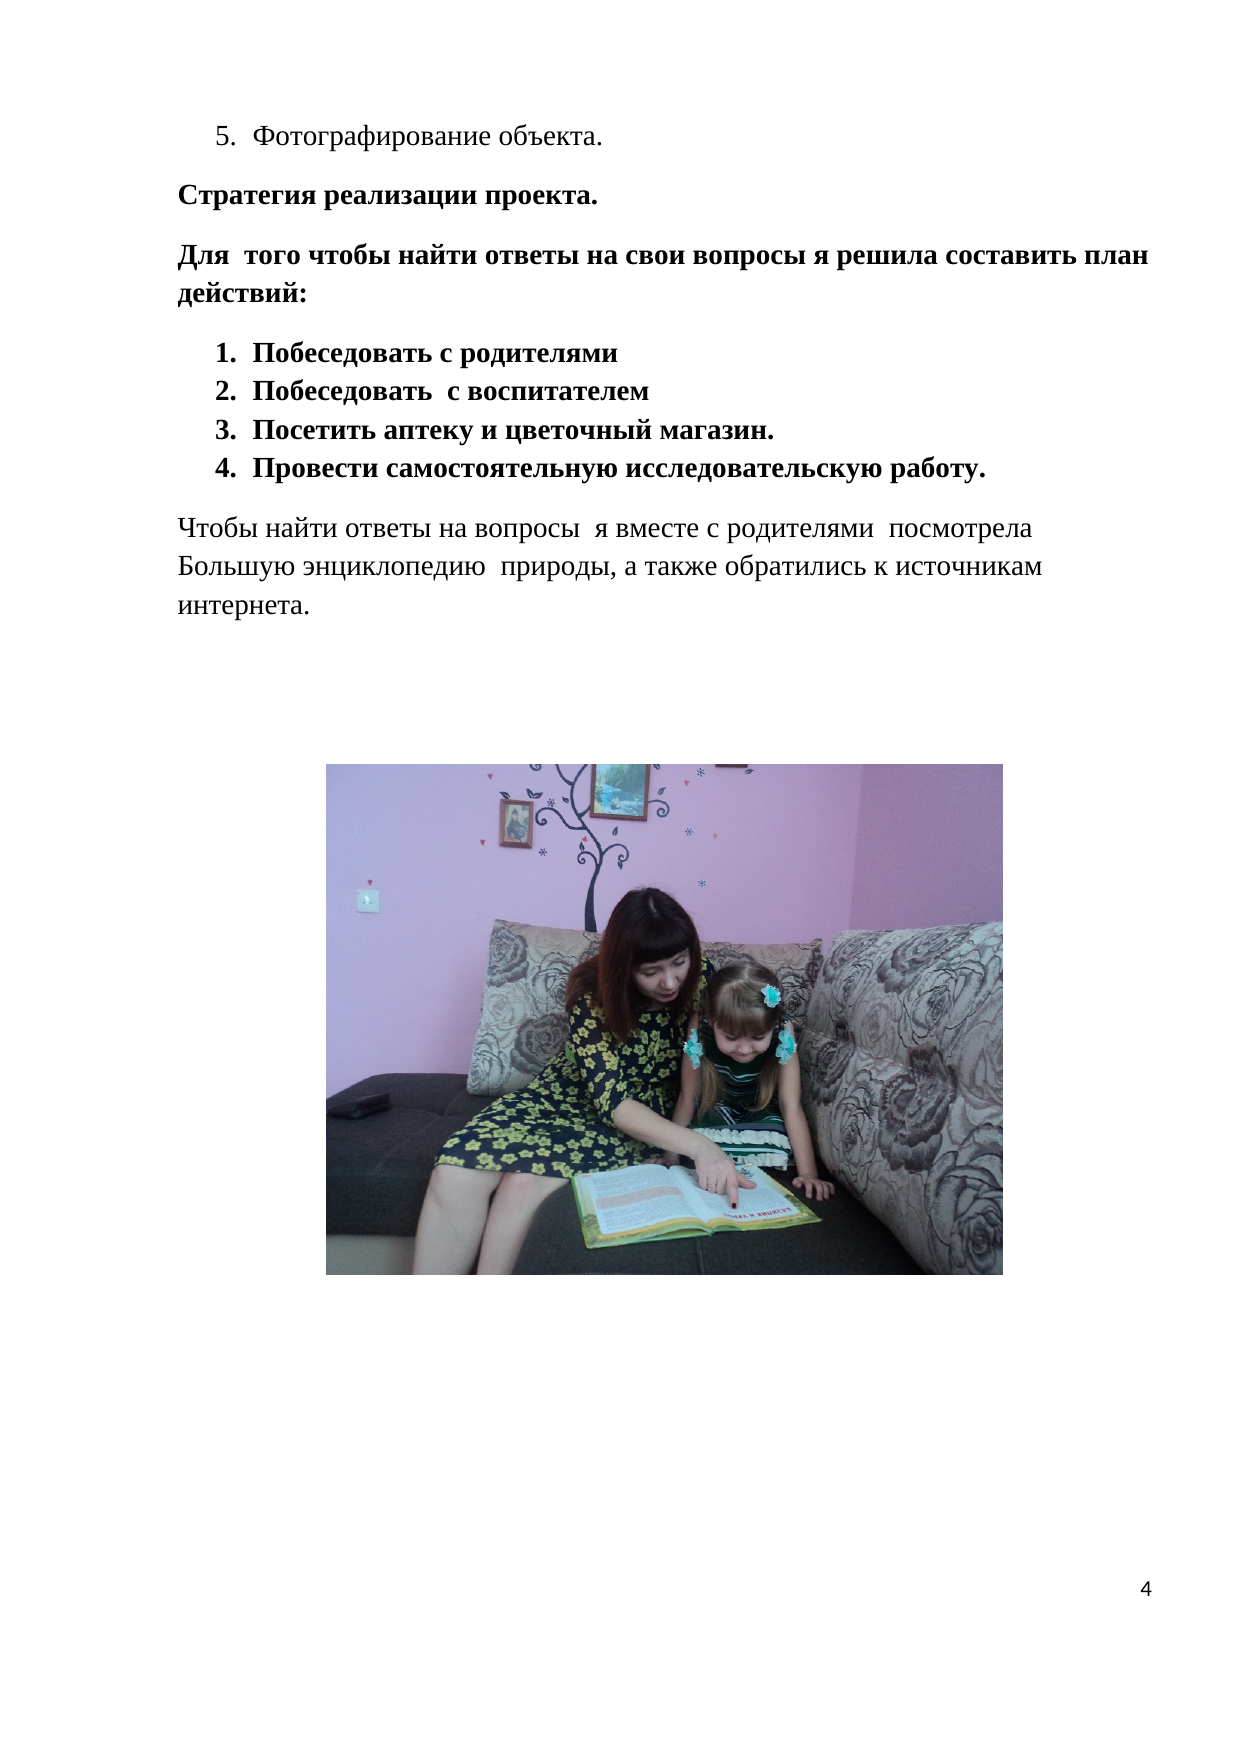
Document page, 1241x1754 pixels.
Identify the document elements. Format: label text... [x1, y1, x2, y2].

list Провести самостоятельную исследовательскую работу. [215, 450, 1152, 484]
text Стратегия реализации проекта. [177, 177, 1152, 211]
list Побеседовать с родителями [215, 335, 1152, 368]
picture [326, 764, 1003, 1275]
list Посетить аптеку и цветочный магазин. [215, 412, 1152, 445]
text Для того чтобы найти ответы на свои вопросы я решила составить план действий: [177, 237, 1152, 309]
list Побеседовать с воспитателем [215, 373, 1152, 407]
text Чтобы найти ответы на вопросы я вместе с родителями посмотрела Большую энциклопедию природы, а также обратились к источникам интернета. [177, 510, 1152, 620]
list Фотографирование объекта. [215, 118, 1152, 152]
